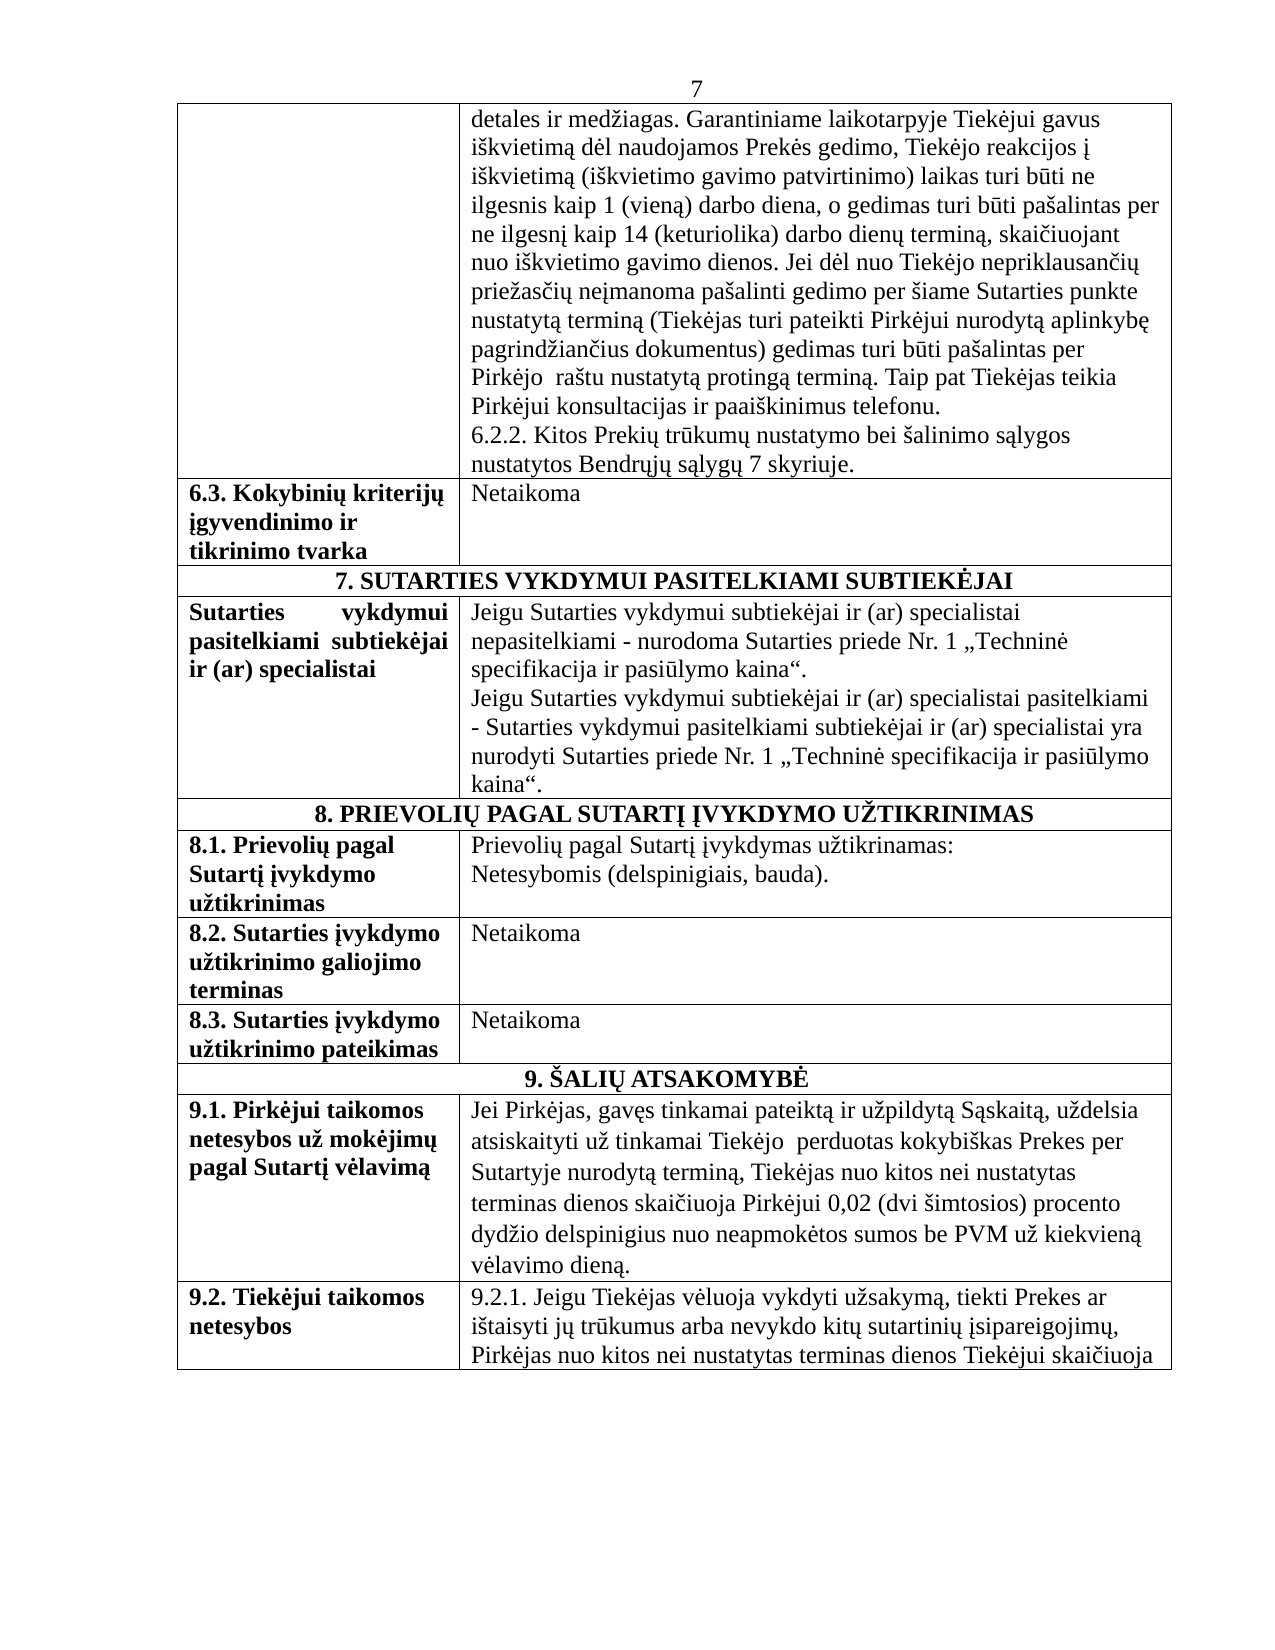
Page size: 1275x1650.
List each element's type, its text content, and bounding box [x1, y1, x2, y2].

table_cell 8.3. Sutarties įvykdymo užtikrinimo pateikimas [178, 1005, 459, 1063]
table_cell 7. SUTARTIES VYKDYMUI PASITELKIAMI SUBTIEKĖJAI [178, 566, 1171, 596]
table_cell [178, 1282, 459, 1368]
table_cell Sutarties vykdymui pasitelkiami subtiekėjai ir (ar) specialistai [178, 597, 459, 798]
table_cell Jei Pirkėjas, gavęs tinkamai pateiktą ir užpildytą Sąskaitą, uždelsia atsiskaityti už tinkamai Tiekėjo perduotas kokybiškas Prekes per Sutartyje nurodytą terminą, Tiekėjas nuo kitos nei nustatytas terminas dienos skaičiuoja Pirkėjui 0,02 (dvi šimtosios) procento dydžio delspinigius nuo neapmokėtos sumos be PVM už kiekvieną vėlavimo dieną. [460, 1095, 1171, 1281]
table_cell Jeigu Sutarties vykdymui subtiekėjai ir (ar) specialistai nepasitelkiami - nurodoma Sutarties priede Nr. 1 „Techninė specifikacija ir pasiūlymo kaina“. Jeigu Sutarties vykdymui subtiekėjai ir (ar) specialistai pasitelkiami - Sutarties vykdymui pasitelkiami subtiekėjai ir (ar) specialistai yra nurodyti Sutarties priede Nr. 1 „Techninė specifikacija ir pasiūlymo kaina“. [460, 597, 1171, 798]
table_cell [460, 104, 1171, 477]
table_cell 6.3. Kokybinių kriterijų įgyvendinimo ir tikrinimo tvarka [178, 479, 459, 565]
table_cell 8.1. Prievolių pagal Sutartį įvykdymo užtikrinimas [178, 831, 459, 917]
table_cell 9.1. Pirkėjui taikomos netesybos už mokėjimų pagal Sutartį vėlavimą [178, 1095, 459, 1281]
table_cell Netaikoma [460, 918, 1171, 1004]
table_cell 8.2. Sutarties įvykdymo užtikrinimo galiojimo terminas [178, 918, 459, 1004]
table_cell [178, 104, 459, 477]
table_cell Netaikoma [460, 479, 1171, 565]
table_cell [460, 1282, 1171, 1368]
table_cell Netaikoma [460, 1005, 1171, 1063]
table_cell 9. ŠALIŲ ATSAKOMYBĖ [178, 1064, 1171, 1094]
table_cell 8. PRIEVOLIŲ PAGAL SUTARTĮ ĮVYKDYMO UŽTIKRINIMAS [178, 799, 1171, 829]
table_cell Prievolių pagal Sutartį įvykdymas užtikrinamas: Netesybomis (delspinigiais, bauda). [460, 831, 1171, 917]
